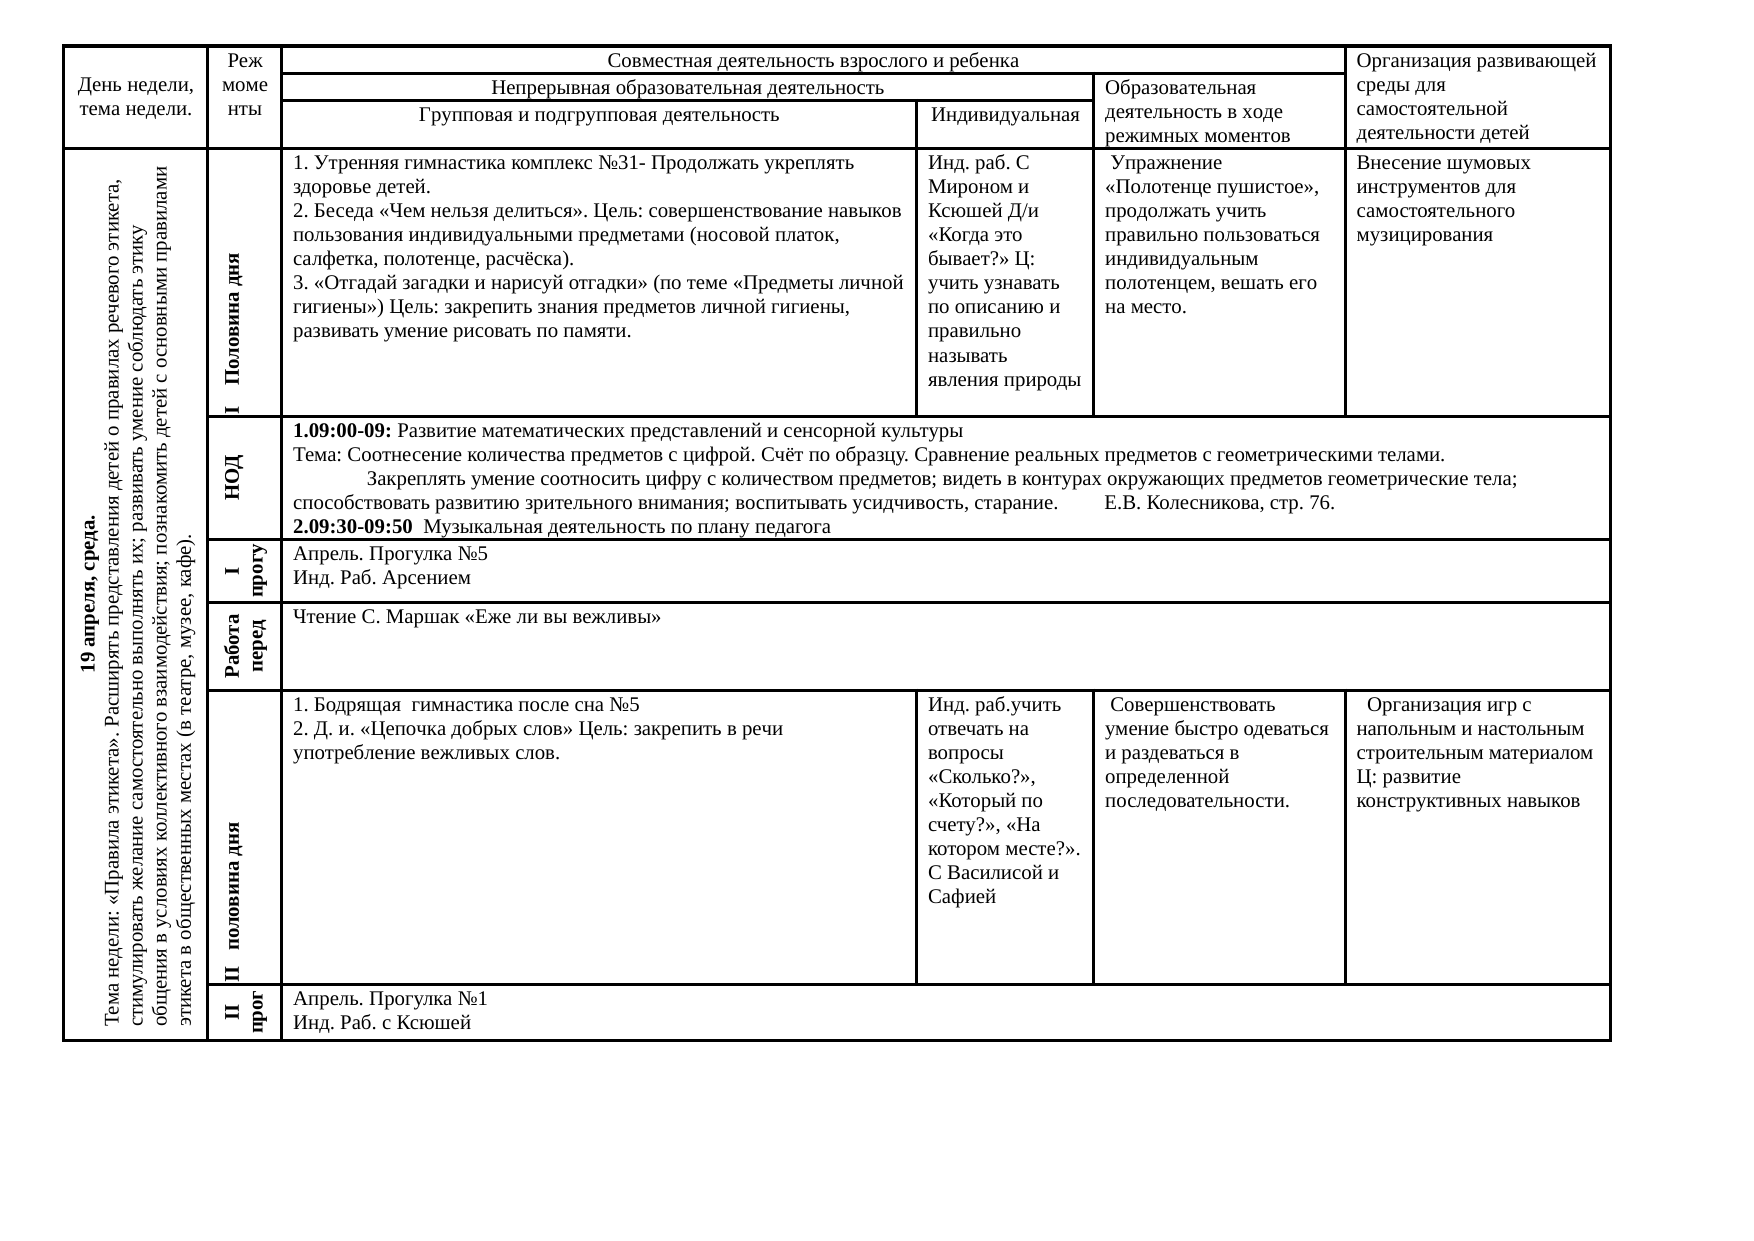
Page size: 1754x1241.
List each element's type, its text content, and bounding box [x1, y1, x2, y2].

table_cell Чтение С. Маршак «Еже ли вы вежливы» [283, 604, 1609, 688]
table_cell I Половина дня [209, 150, 280, 415]
table_cell Организация игр с напольным и настольным строительным материалом Ц: развитие конструктивных навыков [1347, 692, 1609, 983]
table_header Совместная деятельность взрослого и ребенка [283, 48, 1344, 72]
table_cell НОД [209, 418, 280, 538]
table_cell Совершенствовать умение быстро одеваться и раздеваться в определенной последовательности. [1095, 692, 1344, 983]
table_cell Индивидуальная [918, 102, 1092, 147]
table_cell II половина дня [209, 692, 280, 983]
table_header День недели, тема недели. [65, 48, 206, 147]
table_header Организация развивающей среды для самостоятельной деятельности детей [1347, 48, 1609, 147]
table_cell Внесение шумовых инструментов для самостоятельного музицирования [1347, 150, 1609, 415]
table_cell 1. Бодрящая гимнастика после сна №5 2. Д. и. «Цепочка добрых слов» Цель: закрепить в речи употребление вежливых слов. [283, 692, 915, 983]
table_cell Непрерывная образовательная деятельность [283, 75, 1092, 99]
table_cell Инд. раб. С Мироном и Ксюшей Д/и «Когда это бывает?» Ц: учить узнавать по описанию и правильно называть явления природы [918, 150, 1092, 415]
table_cell 1.09:00-09: Развитие математических представлений и сенсорной культуры Тема: Соотнесение количества предметов с цифрой. Счёт по образцу. Сравнение реальных предметов с геометрическими телами. Закреплять умение соотносить цифру с количеством предметов; видеть в контурах окружающих предметов геометрические тела; способствовать развитию зрительного внимания; воспитывать усидчивость, старание. Е.В. Колесникова, стр. 76. 2.09:30-09:50 Музыкальная деятельность по плану педагога [283, 418, 1609, 538]
table_cell Апрель. Прогулка №1 Инд. Раб. с Ксюшей [283, 986, 1609, 1039]
table_cell Работа перед сном [209, 604, 280, 688]
table_cell 19 апреля, среда. Тема недели: «Правила этикета». Расширять представления детей о правилах речевого этикета, стимулировать желание самостоятельно выполнять их; развивать умение соблюдать этику общения в условиях коллективного взаимодействия; познакомить детей с основными правилами этикета в общественных местах (в театре, музее, кафе). [65, 150, 206, 1039]
table_cell Апрель. Прогулка №5 Инд. Раб. Арсением [283, 541, 1609, 601]
table_cell 1. Утренняя гимнастика комплекс №31- Продолжать укреплять здоровье детей. 2. Беседа «Чем нельзя делиться». Цель: совершенствование навыков пользования индивидуальными предметами (носовой платок, салфетка, полотенце, расчёска). 3. «Отгадай загадки и нарисуй отгадки» (по теме «Предметы личной гигиены») Цель: закрепить знания предметов личной гигиены, развивать умение рисовать по памяти. [283, 150, 915, 415]
table_cell II прогулка [209, 986, 280, 1039]
table_cell I прогулка [209, 541, 280, 601]
table_cell Инд. раб.учить отвечать на вопросы «Сколько?», «Который по счету?», «На котором месте?». С Василисой и Сафией [918, 692, 1092, 983]
table_cell Упражнение «Полотенце пушистое», продолжать учить правильно пользоваться индивидуальным полотенцем, вешать его на место. [1095, 150, 1344, 415]
table_cell Групповая и подгрупповая деятельность [283, 102, 915, 147]
table_header Реж моменты [209, 48, 280, 147]
table_cell Образовательная деятельность в ходе режимных моментов [1095, 75, 1344, 147]
